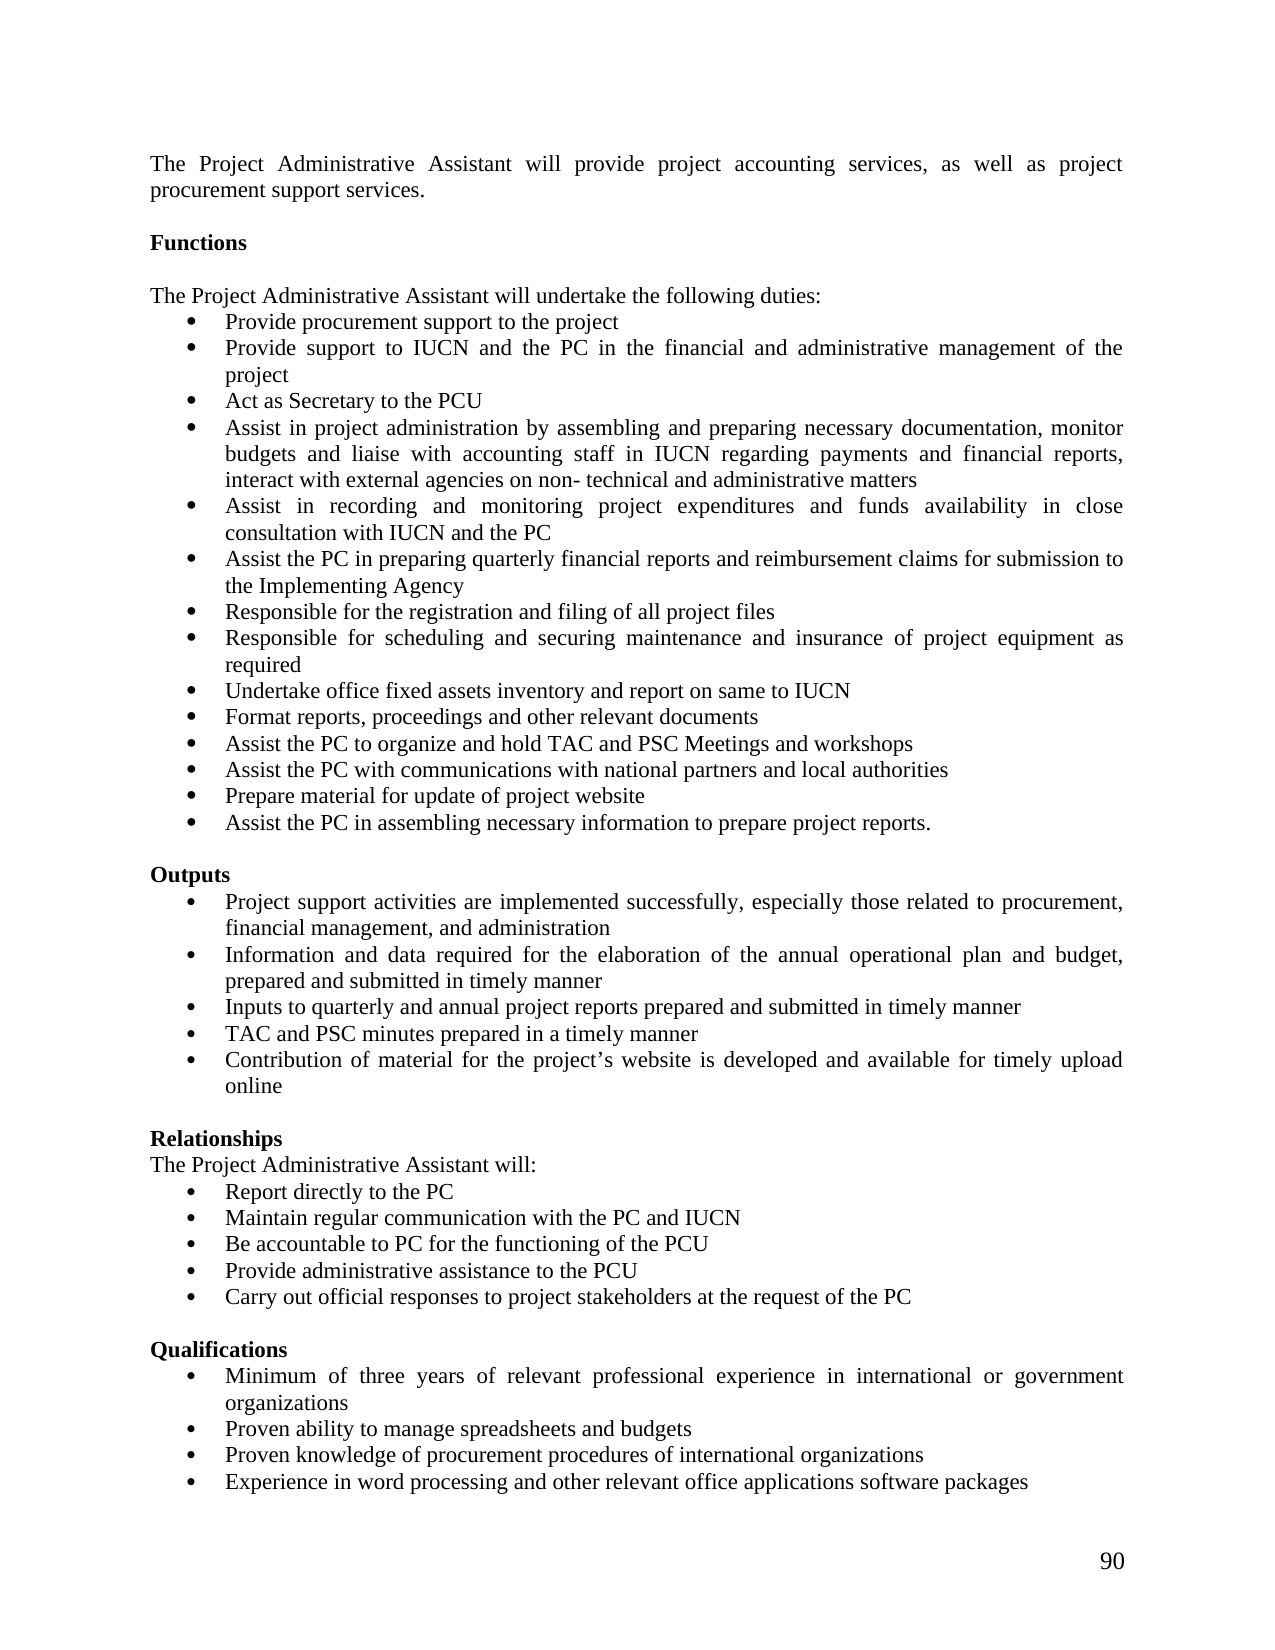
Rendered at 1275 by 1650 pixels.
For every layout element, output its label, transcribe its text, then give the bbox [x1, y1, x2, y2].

list Carry out official responses to project stakeholders at the request of the PC [187, 1283, 1125, 1309]
list Assist the PC in preparing quarterly financial reports and reimbursement claims for submission to the Implementing Agency [187, 545, 1125, 598]
text The Project Administrative Assistant will undertake the following duties: [150, 282, 1125, 308]
list Information and data required for the elaboration of the annual operational plan and budget, prepared and submitted in timely manner [187, 941, 1125, 993]
list Prepare material for update of project website [187, 782, 1125, 809]
text Qualifications [150, 1336, 1125, 1362]
list Inputs to quarterly and annual project reports prepared and submitted in timely manner [187, 993, 1125, 1020]
list Provide procurement support to the project [187, 308, 1125, 334]
text Relationships [150, 1125, 1125, 1151]
list Act as Secretary to the PCU [187, 387, 1125, 413]
list Maintain regular communication with the PC and IUCN [187, 1204, 1125, 1231]
list Provide administrative assistance to the PCU [187, 1257, 1125, 1283]
list TAC and PSC minutes prepared in a timely manner [187, 1020, 1125, 1046]
list Project support activities are implemented successfully, especially those related to procurement, financial management, and administration [187, 888, 1125, 941]
list Provide support to IUCN and the PC in the financial and administrative management of the project [187, 334, 1125, 387]
text Functions [150, 229, 1125, 255]
list Assist the PC with communications with national partners and local authorities [187, 756, 1125, 782]
list Experience in word processing and other relevant office applications software packages [187, 1468, 1125, 1494]
list Be accountable to PC for the functioning of the PCU [187, 1231, 1125, 1257]
list Contribution of material for the project’s website is developed and available for timely upload online [187, 1046, 1125, 1099]
list Assist the PC to organize and hold TAC and PSC Meetings and workshops [187, 730, 1125, 756]
list Report directly to the PC [187, 1178, 1125, 1204]
list Minimum of three years of relevant professional experience in international or government organizations [187, 1362, 1125, 1415]
list Responsible for scheduling and securing maintenance and insurance of project equipment as required [187, 624, 1125, 677]
list Proven ability to manage spreadsheets and budgets [187, 1415, 1125, 1441]
text Outputs [150, 862, 1125, 888]
list Assist in recording and monitoring project expenditures and funds availability in close consultation with IUCN and the PC [187, 493, 1125, 545]
list Proven knowledge of procurement procedures of international organizations [187, 1441, 1125, 1468]
list Assist in project administration by assembling and preparing necessary documentation, monitor budgets and liaise with accounting staff in IUCN regarding payments and financial reports, interact with external agencies on non- technical and administrative matters [187, 413, 1125, 493]
list Undertake office fixed assets inventory and report on same to IUCN [187, 677, 1125, 703]
list Format reports, proceedings and other relevant documents [187, 703, 1125, 730]
text The Project Administrative Assistant will provide project accounting services, as well as project procurement support services. [150, 150, 1125, 203]
list Responsible for the registration and filing of all project files [187, 598, 1125, 624]
text The Project Administrative Assistant will: [150, 1151, 1125, 1178]
list Assist the PC in assembling necessary information to prepare project reports. [187, 809, 1125, 835]
